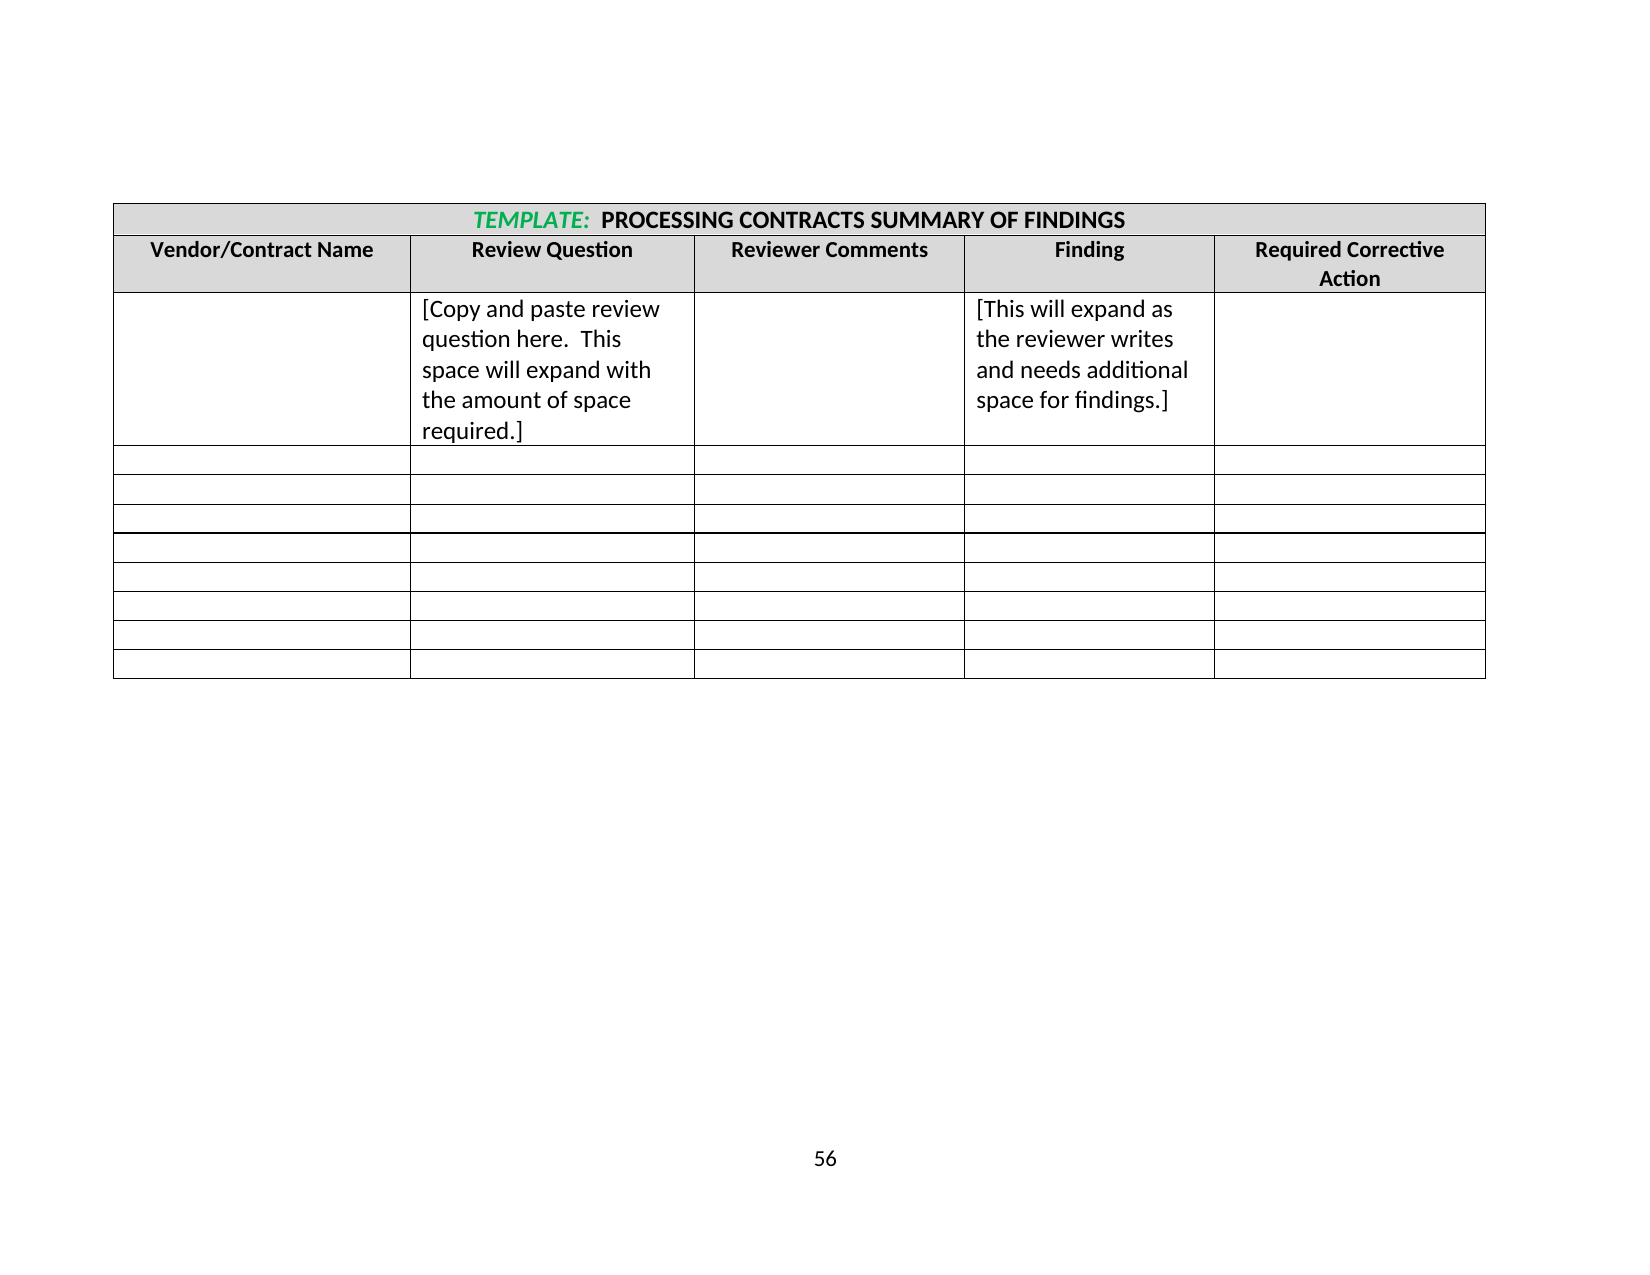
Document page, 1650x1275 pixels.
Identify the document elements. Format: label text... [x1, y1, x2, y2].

table_cell [965, 505, 1214, 532]
table_cell [114, 534, 410, 562]
table_cell Reviewer Comments [695, 236, 964, 292]
table_cell [114, 563, 410, 591]
table_cell [695, 505, 964, 532]
table_cell [965, 534, 1214, 562]
table_cell [1215, 446, 1485, 474]
table_cell [411, 621, 694, 649]
table_cell [965, 446, 1214, 474]
table_cell [965, 563, 1214, 591]
table_cell [695, 650, 964, 678]
table_cell Required Corrective Action [1215, 236, 1485, 292]
table_cell [114, 621, 410, 649]
table_cell [114, 446, 410, 474]
table_cell [695, 475, 964, 503]
table_cell Review Question [411, 236, 694, 292]
table_cell [1215, 534, 1485, 562]
table_cell [114, 475, 410, 503]
table_cell [1215, 293, 1485, 445]
table_header TEMPLATE: PROCESSING CONTRACTS SUMMARY OF FINDINGS [114, 204, 1485, 234]
table_cell [695, 446, 964, 474]
table_cell [114, 293, 410, 445]
table_cell [Copy and paste review question here. This space will expand with the amount of space required.] [411, 293, 694, 445]
table_cell [114, 505, 410, 532]
table_cell [411, 505, 694, 532]
table_cell [411, 446, 694, 474]
table_cell [411, 563, 694, 591]
table_cell [411, 592, 694, 620]
table_cell [411, 475, 694, 503]
table_cell [695, 621, 964, 649]
table_cell [1215, 592, 1485, 620]
table_cell [This will expand as the reviewer writes and needs additional space for findings.] [965, 293, 1214, 445]
table_cell [965, 621, 1214, 649]
table_cell [1215, 621, 1485, 649]
table_cell [411, 534, 694, 562]
table_cell [965, 592, 1214, 620]
table_cell [695, 534, 964, 562]
table_cell [1215, 475, 1485, 503]
table_cell [695, 293, 964, 445]
table_cell [965, 475, 1214, 503]
table_cell [695, 592, 964, 620]
table_cell Finding [965, 236, 1214, 292]
table_cell [1215, 650, 1485, 678]
table_cell [114, 592, 410, 620]
table_cell [411, 650, 694, 678]
table_cell [1215, 505, 1485, 532]
table_cell [114, 650, 410, 678]
table_cell [965, 650, 1214, 678]
table_cell Vendor/Contract Name [114, 236, 410, 292]
table_cell [1215, 563, 1485, 591]
table_cell [695, 563, 964, 591]
